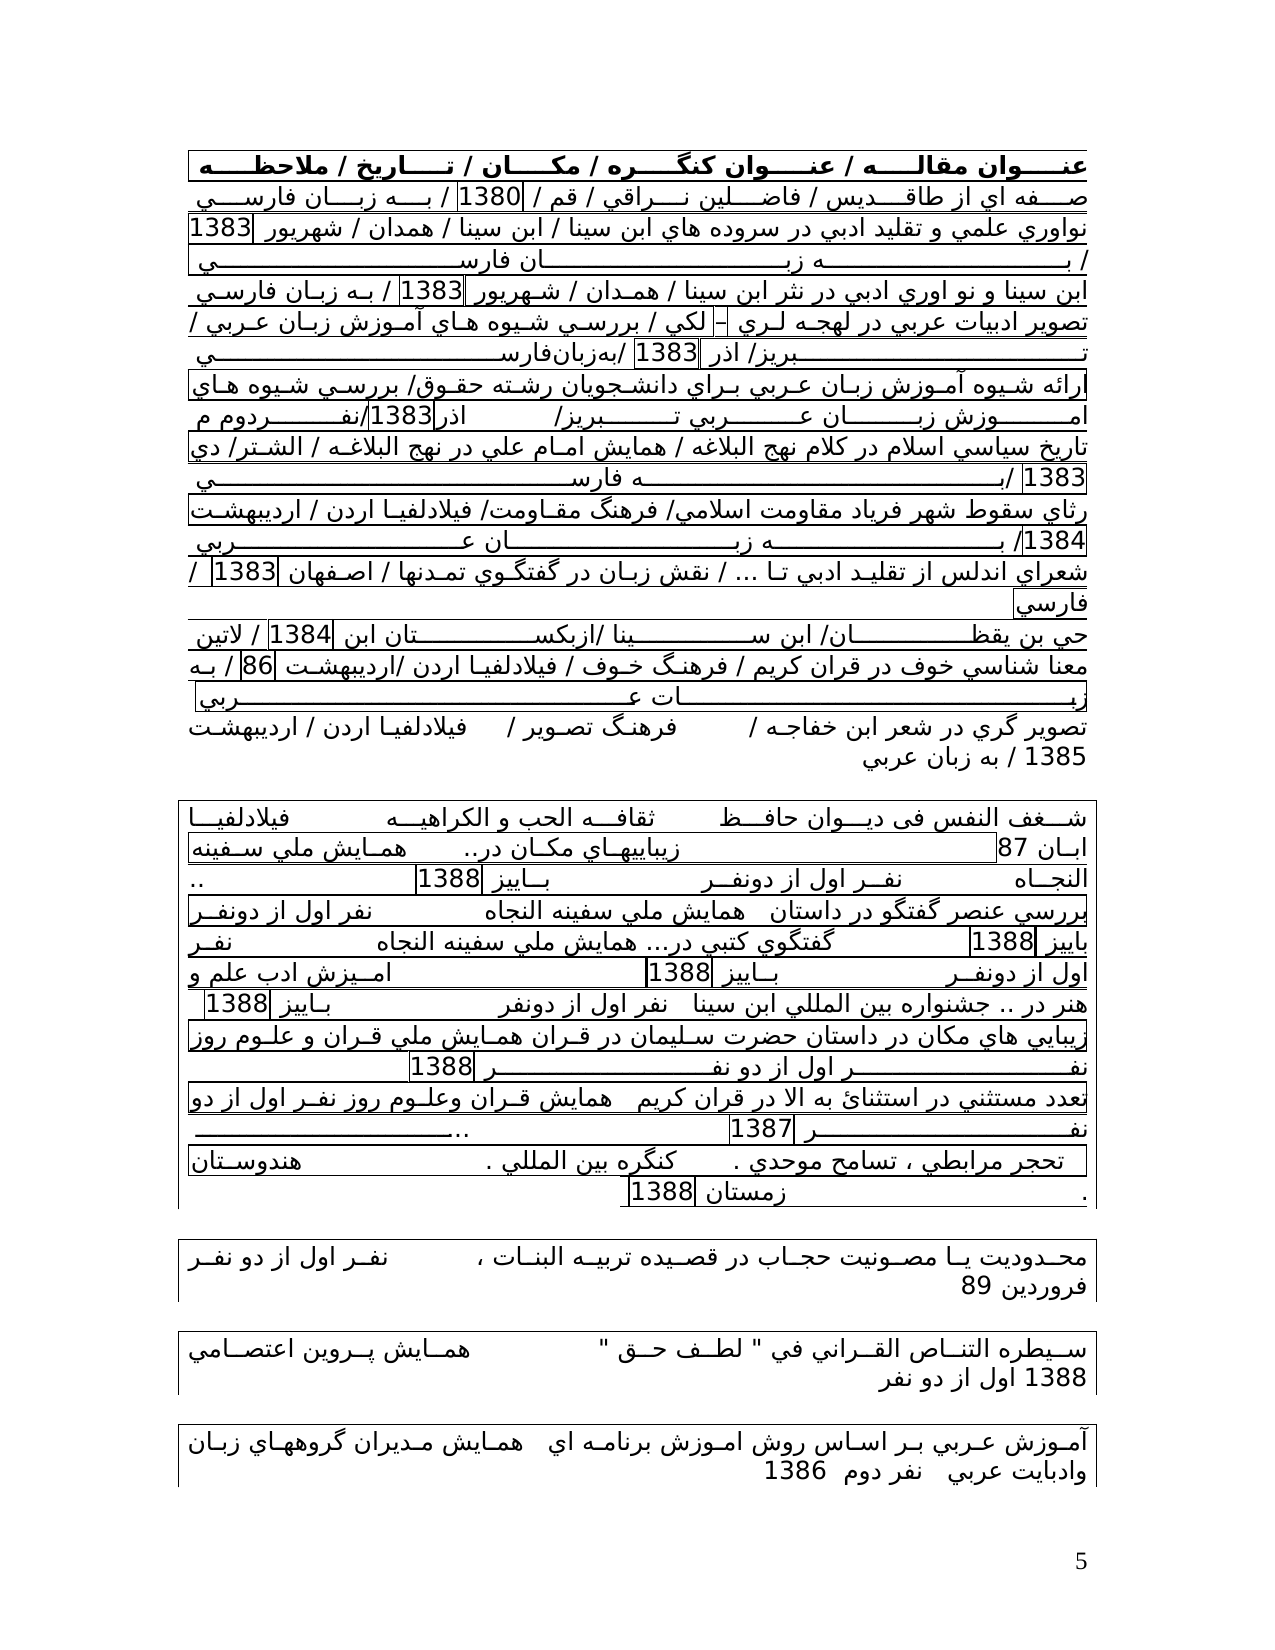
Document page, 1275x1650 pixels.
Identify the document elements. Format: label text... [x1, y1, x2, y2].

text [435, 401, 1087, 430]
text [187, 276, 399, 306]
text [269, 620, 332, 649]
text آموزش عربي بر اساس روش اموزش برنامه اي همايش مديران گروههاي زبان وادبايت عربي نفر دوم 1386 [179, 1425, 1096, 1487]
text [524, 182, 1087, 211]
text سيطره التناص القراني في " لطف حق " همايش پروين اعتصامي 1388 اول از دو نفر [179, 1332, 1096, 1395]
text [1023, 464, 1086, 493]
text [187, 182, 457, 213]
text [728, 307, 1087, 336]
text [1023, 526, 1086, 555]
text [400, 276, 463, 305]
text محدوديت يا مصونيت حجاب در قصيده تربيه البنات ، نفر اول از دو نفر فروردين 89 [179, 1240, 1096, 1302]
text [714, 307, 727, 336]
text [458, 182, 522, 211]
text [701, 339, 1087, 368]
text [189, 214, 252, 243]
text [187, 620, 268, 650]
text عنوان مقاله / عنوان کنگره / مکان / تاريخ / ملاحظه صفه اي از طاقديس / فاضلين نراقي / قم / 1380 / به زبان فارسي نواوري علمي و تقليد ادبي در سروده هاي ابن سينا / ابن سينا / همدان / شهريور 1383 / به زبان فارسي ابن سينا و نو اوري ادبي در نثر ابن سينا / همدان / شهريور 1383 / به زبان فارسي تصوير ادبيات عربي در لهجه لري – لکي / بررسي شيوه هاي آموزش زبان عربي / تبريز/ اذر 1383 /به‌زبان‌فارسي ارائه شيوه آموزش زبان عربي براي دانشجويان رشته حقوق/ بررسي شيوه هاي اموزش زبان عربي تبريز/ ‌‌اذر1383/‌نفر‌دوم م تاريخ سياسي اسلام در کلام نهج البلاغه / همايش امام علي در نهج البلاغه / الشتر/ دي 1383 /به فارسي رثاي سقوط شهر فرياد مقاومت اسلامي/ فرهنگ مقاومت/ فيلادلفيا اردن / ارديبهشت 1384/ به زبان عربي شعراي اندلس از تقليد ادبي تا ... / نقش زبان در گفتگوي تمدنها / اصفهان 1383 / فارسي حي بن يقظان/ ابن سينا /ازبکستان ابن 1384 / لاتين معنا شناسي خوف در قران کريم / فرهنگ خوف / فيلادلفيا اردن /ارديبهشت 86 / به زبات عربي تصوير گري در شعر ابن خفاجه / فرهنگ تصوير / فيلادلفيا اردن / ارديبهشت 1385 / به زبان عربي [187, 651, 1087, 771]
text شغف النفس فی دیوان حافظ ثقافه الحب و الکراهیه فیلادلفیا ابان 87 زيباييهاي مكان در.. همايش ملي سفينه النجاه نفر اول از دونفر باييز 1388 .. بررسي عنصر گفتگو در داستان همايش ملي سفينه النجاه نفر اول از دونفر باييز 1388 گفتگوي كتبي در... همايش ملي سفينه النجاه نفر اول از دونفر باييز 1388 اميزش ادب علم و هنر در .. جشنواره بين المللي ابن سينا نفر اول از دونفر باييز 1388 زيبايي هاي مكان در داستان حضرت سليمان در قران همايش ملي قران و علوم روز نفر اول از دو نفر 1388 تعدد مستثني در استثنائ به الا در قران كريم همايش قران وعلوم روز نفر اول از دو نفر 1387 ... تحجر مرابطي ، تسامح موحدي . كنگره بين المللي . هندوستان . زمستان 1388 [179, 801, 1096, 1209]
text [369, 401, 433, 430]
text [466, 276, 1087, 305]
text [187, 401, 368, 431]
